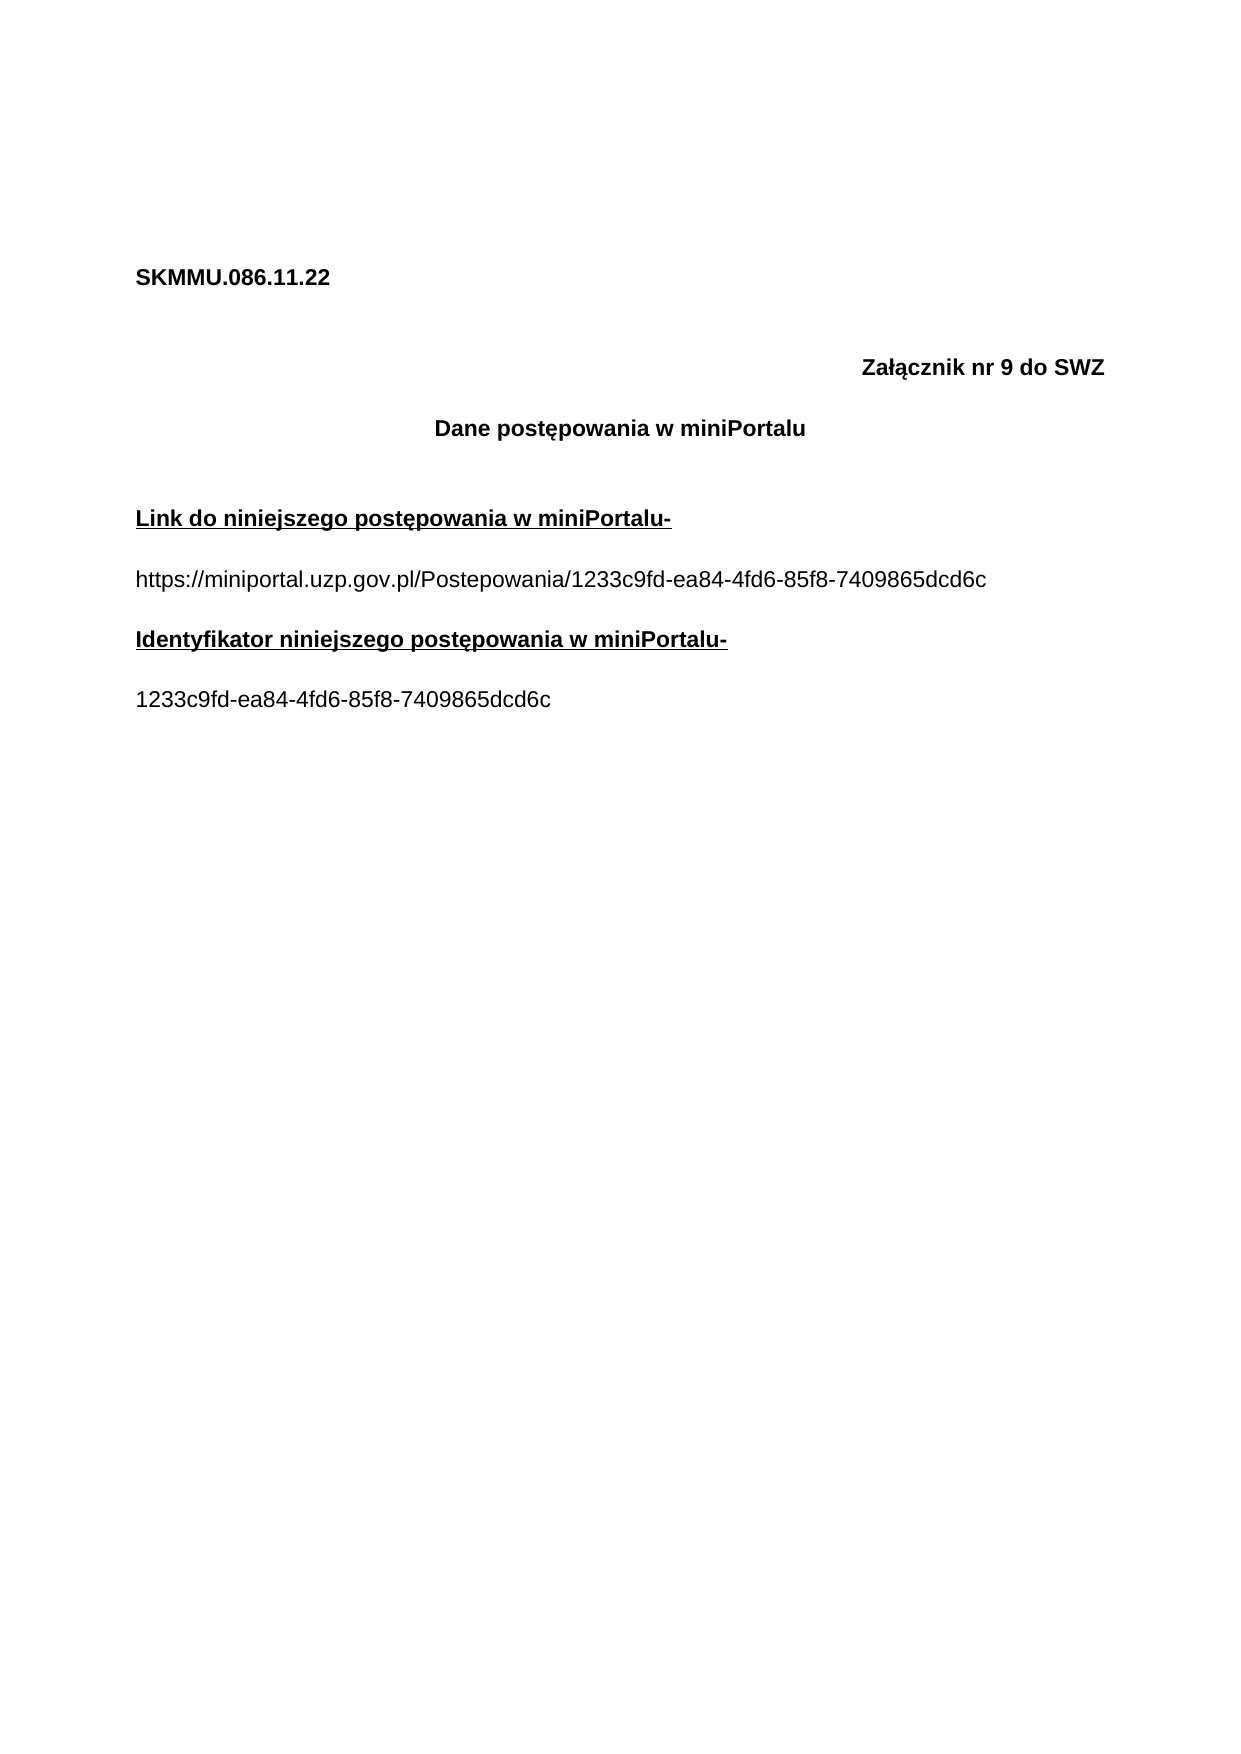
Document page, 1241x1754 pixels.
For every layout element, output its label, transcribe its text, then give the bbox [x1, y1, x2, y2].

text Identyfikator niniejszego postępowania w miniPortalu- [135, 626, 1105, 652]
text 1233c9fd-ea84-4fd6-85f8-7409865dcd6c [135, 686, 1105, 713]
text Załącznik nr 9 do SWZ [135, 354, 1105, 381]
text Dane postępowania w miniPortalu [135, 414, 1105, 441]
text SKMMU.086.11.22 [135, 263, 1105, 290]
text Link do niniejszego postępowania w miniPortalu- [135, 505, 1105, 532]
text https://miniportal.uzp.gov.pl/Postepowania/1233c9fd-ea84-4fd6-85f8-7409865dcd6c [135, 566, 1105, 592]
